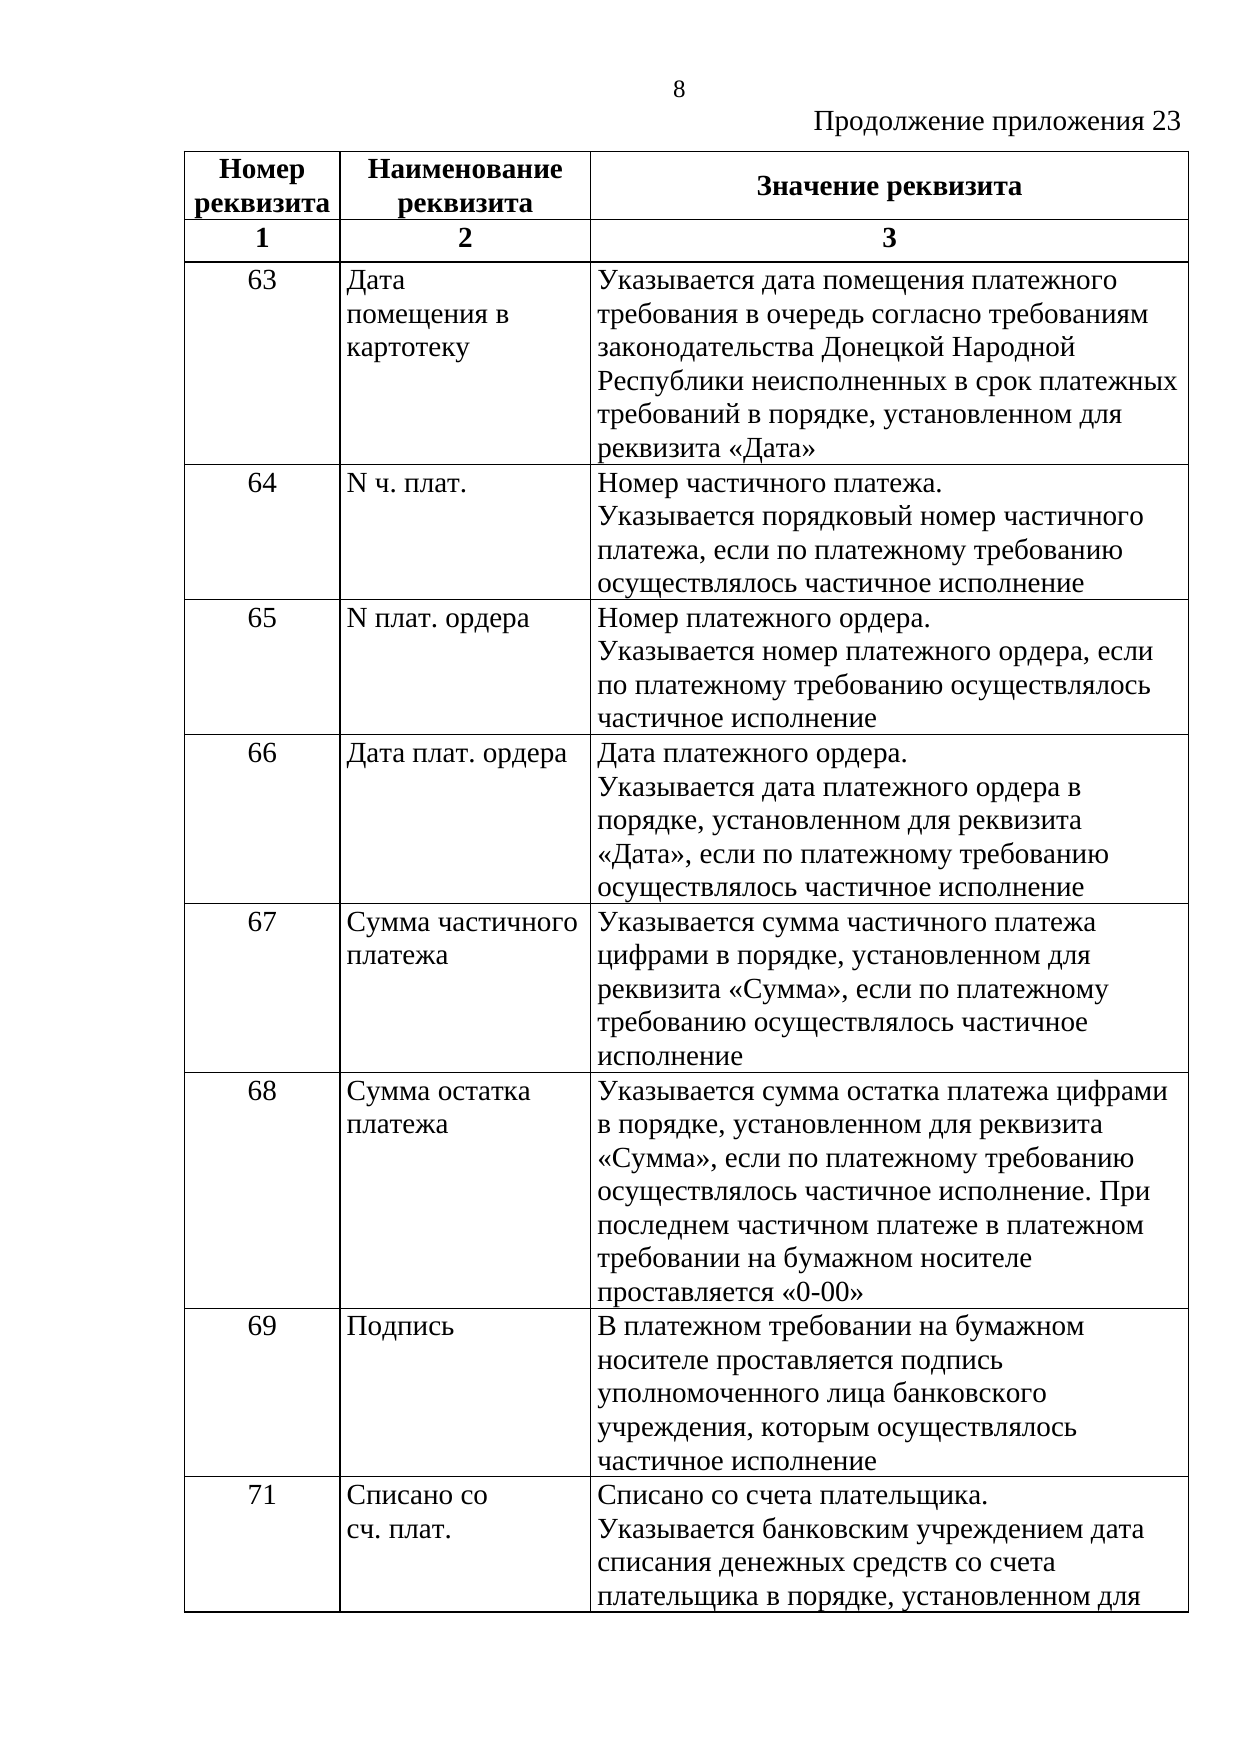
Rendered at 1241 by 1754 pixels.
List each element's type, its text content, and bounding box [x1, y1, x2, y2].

table_cell 2 [341, 220, 590, 261]
table_cell N ч. плат. [341, 465, 590, 599]
table_cell 67 [185, 904, 339, 1072]
table_cell 65 [185, 600, 339, 734]
table_cell Дата помещения в картотеку [341, 263, 590, 464]
table_cell Дата плат. ордера [341, 735, 590, 903]
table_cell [591, 1477, 1188, 1611]
table_cell Номер платежного ордера. Указывается номер платежного ордера, если по платежному требованию осуществлялось частичное исполнение [591, 600, 1188, 734]
table_cell 66 [185, 735, 339, 903]
table_cell 71 [185, 1477, 339, 1611]
table_cell 69 [185, 1309, 339, 1476]
table_cell Списано со сч. плат. [341, 1477, 590, 1611]
table_cell Подпись [341, 1309, 590, 1476]
table_cell Сумма остатка платежа [341, 1073, 590, 1307]
table_cell Сумма частичного платежа [341, 904, 590, 1072]
table_cell 63 [185, 263, 339, 464]
table_cell 68 [185, 1073, 339, 1307]
table_cell Номер частичного платежа. Указывается порядковый номер частичного платежа, если по платежному требованию осуществлялось частичное исполнение [591, 465, 1188, 599]
table_header Значение реквизита [591, 152, 1188, 219]
table_cell Указывается сумма остатка платежа цифрами в порядке, установленном для реквизита «Сумма», если по платежному требованию осуществлялось частичное исполнение. При последнем частичном платеже в платежном требовании на бумажном носителе проставляется «0-00» [591, 1073, 1188, 1307]
table_cell 3 [591, 220, 1188, 261]
table_cell 64 [185, 465, 339, 599]
table_cell N плат. ордера [341, 600, 590, 734]
table_header Номер реквизита [185, 152, 339, 219]
table_cell Указывается сумма частичного платежа цифрами в порядке, установленном для реквизита «Сумма», если по платежному требованию осуществлялось частичное исполнение [591, 904, 1188, 1072]
table_cell В платежном требовании на бумажном носителе проставляется подпись уполномоченного лица банковского учреждения, которым осуществлялось частичное исполнение [591, 1309, 1188, 1476]
table_header Наименование реквизита [341, 152, 590, 219]
table_cell Указывается дата помещения платежного требования в очередь согласно требованиям законодательства Донецкой Народной Республики неисполненных в срок платежных требований в порядке, установленном для реквизита «Дата» [591, 263, 1188, 464]
table_cell 1 [185, 220, 339, 261]
table_cell Дата платежного ордера. Указывается дата платежного ордера в порядке, установленном для реквизита «Дата», если по платежному требованию осуществлялось частичное исполнение [591, 735, 1188, 903]
